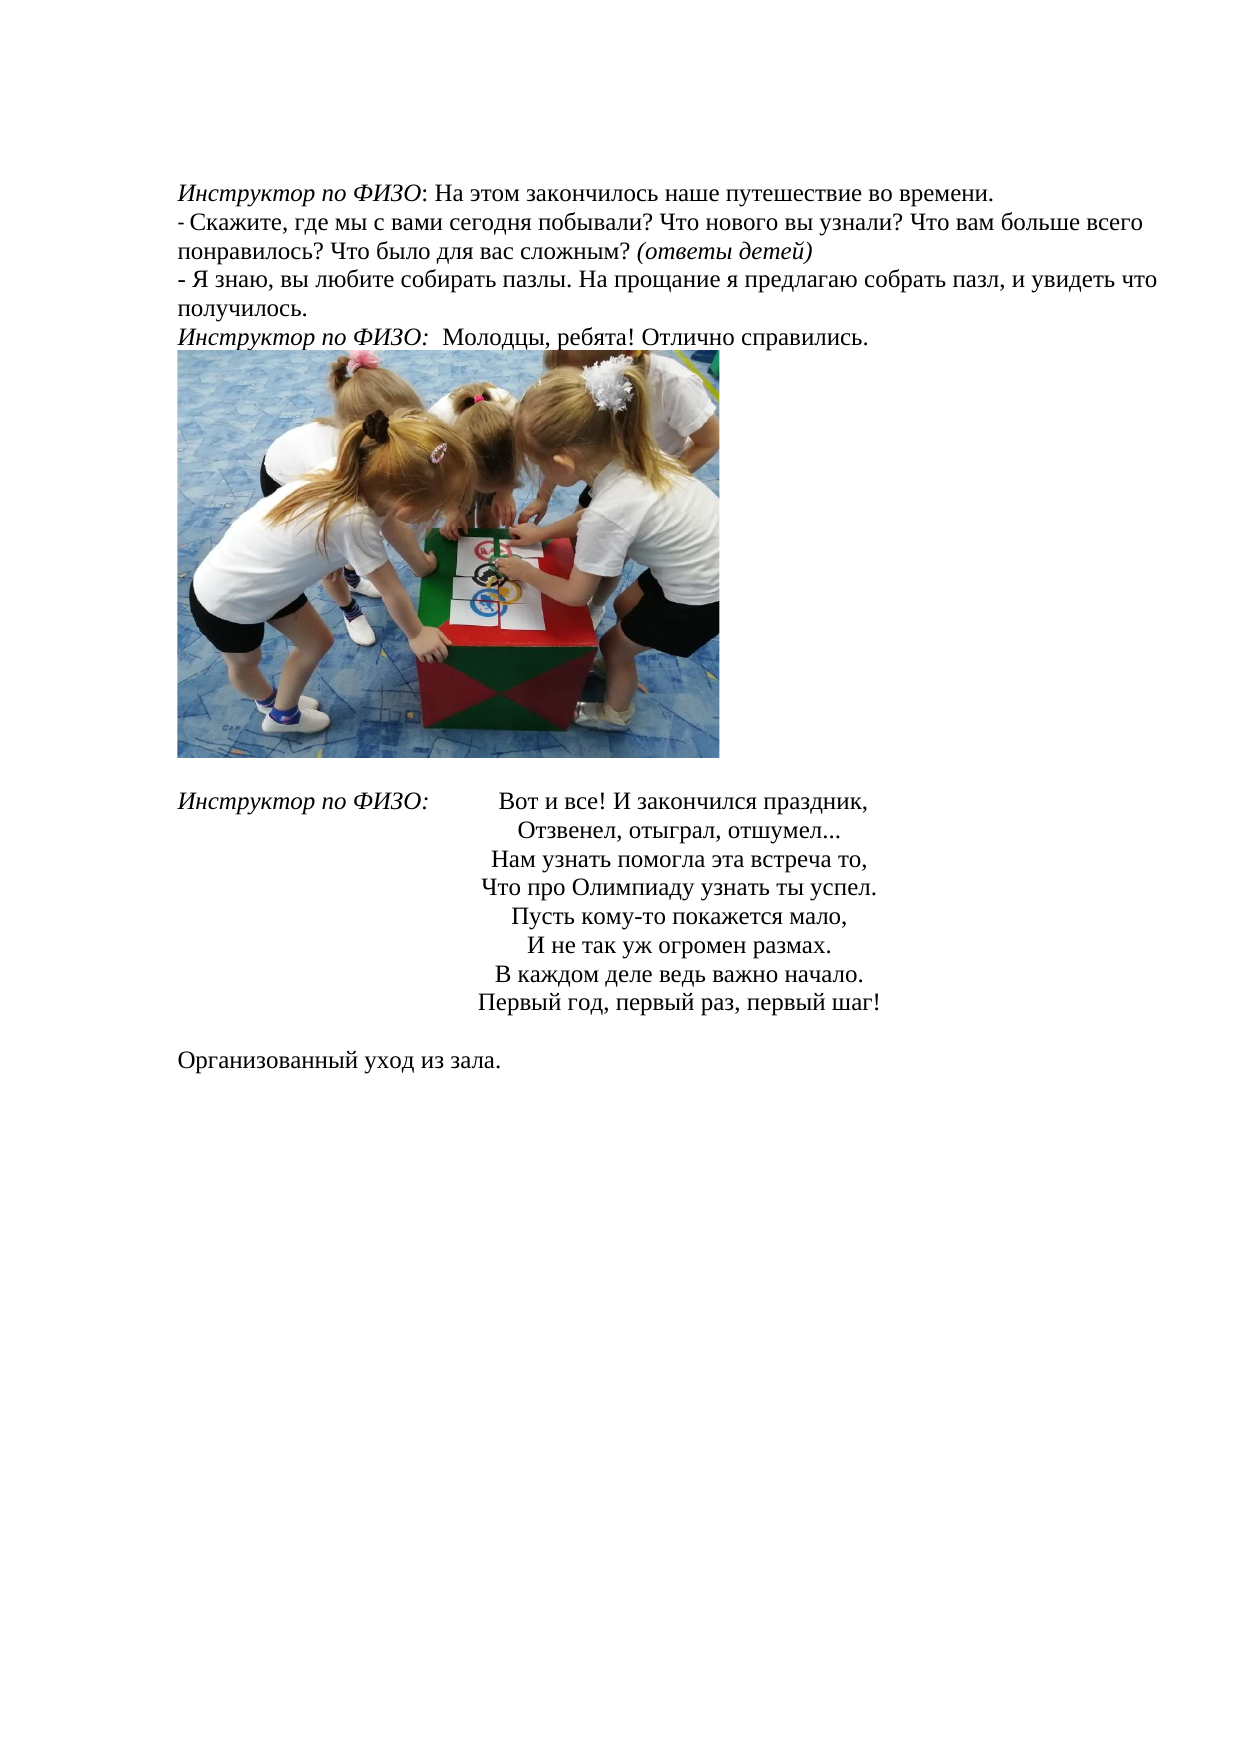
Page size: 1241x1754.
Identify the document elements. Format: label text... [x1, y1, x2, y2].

text - Я знаю, вы любите собирать пазлы. На прощание я предлагаю собрать пазл, и увидеть что получилось. [177, 264, 1181, 322]
text Пусть кому-то покажется мало, [177, 901, 1181, 930]
text В каждом деле ведь важно начало. [177, 959, 1181, 987]
text Нам узнать помогла эта встреча то, [177, 844, 1181, 872]
text И не так уж огромен размах. [177, 930, 1181, 959]
text - Скажите, где мы с вами сегодня побывали? Что нового вы узнали? Что вам больше всего понравилось? Что было для вас сложным? (ответы детей) [177, 207, 1181, 264]
picture [177, 350, 720, 758]
text Отзвенел, отыграл, отшумел... [177, 815, 1181, 844]
text Первый год, первый раз, первый шаг! [177, 987, 1181, 1016]
text Инструктор по ФИЗО: Вот и все! И закончился праздник, [177, 786, 1181, 815]
text Организованный уход из зала. [177, 1045, 1181, 1074]
text Что про Олимпиаду узнать ты успел. [177, 872, 1181, 901]
text Инструктор по ФИЗО: На этом закончилось наше путешествие во времени. [177, 178, 1181, 207]
